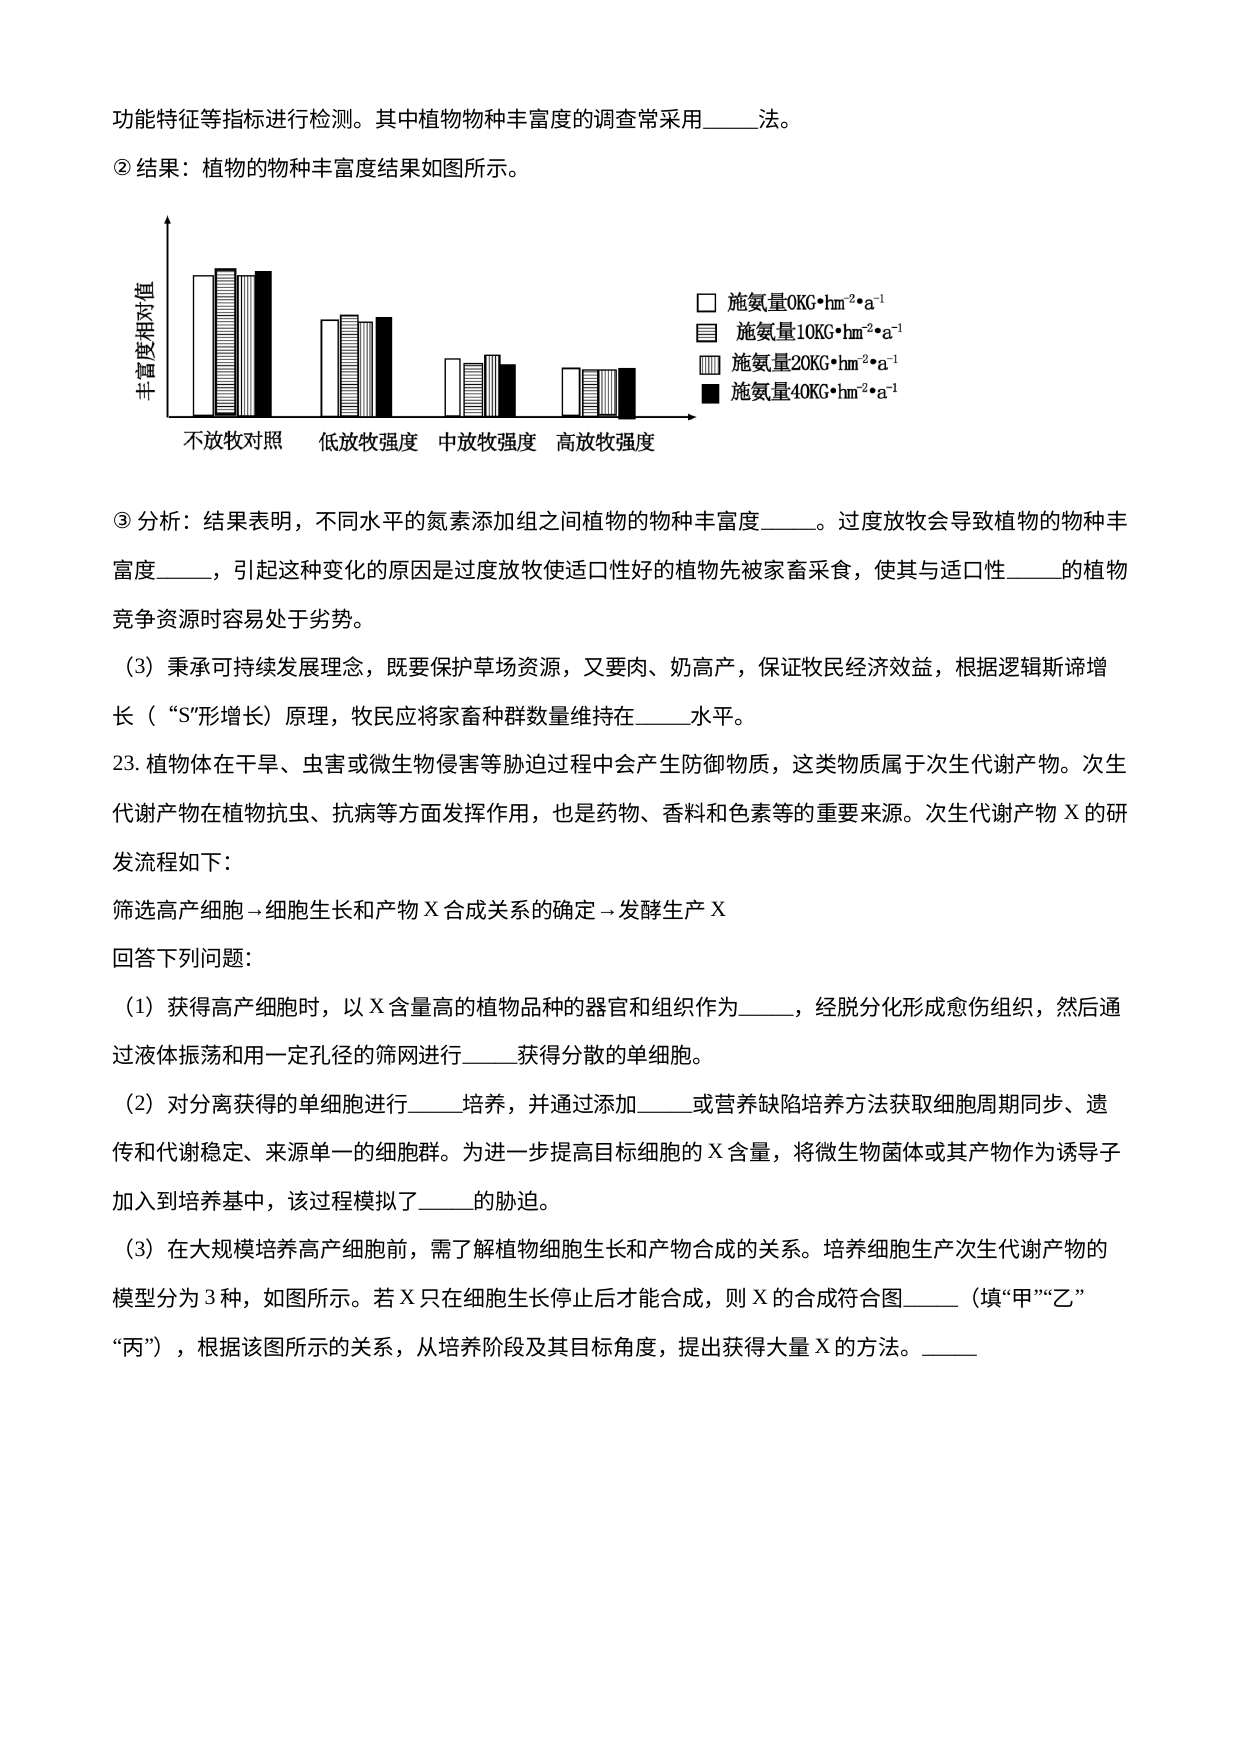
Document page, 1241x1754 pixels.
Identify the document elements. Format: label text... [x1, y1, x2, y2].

text （3）在大规模培养高产细胞前，需了解植物细胞生长和产物合成的关系。培养细胞生产次生代谢产物的模型分为3种，如图所示。若X只在细胞生长停止后才能合成，则X的合成符合图_____（填“甲”“乙”“丙”），根据该图所示的关系，从培养阶段及其目标角度，提出获得大量X的方法。_____ [112, 1232, 1128, 1362]
text （3）秉承可持续发展理念，既要保护草场资源，又要肉、奶高产，保证牧民经济效益，根据逻辑斯谛增长（“S”形增长）原理，牧民应将家畜种群数量维持在_____水平。 [112, 649, 1128, 731]
text ③分析：结果表明，不同水平的氮素添加组之间植物的物种丰富度_____。过度放牧会导致植物的物种丰富度_____，引起这种变化的原因是过度放牧使适口性好的植物先被家畜采食，使其与适口性_____的植物竞争资源时容易处于劣势。 [112, 504, 1128, 634]
picture [131, 198, 910, 460]
text 筛选高产细胞→细胞生长和产物X合成关系的确定→发酵生产X [112, 892, 1128, 925]
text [112, 102, 1128, 134]
text 回答下列问题： [112, 941, 1128, 973]
text （1）获得高产细胞时，以X含量高的植物品种的器官和组织作为_____，经脱分化形成愈伤组织，然后通过液体振荡和用一定孔径的筛网进行_____获得分散的单细胞。 [112, 989, 1128, 1070]
text （2）对分离获得的单细胞进行_____培养，并通过添加_____或营养缺陷培养方法获取细胞周期同步、遗传和代谢稳定、来源单一的细胞群。为进一步提高目标细胞的X含量，将微生物菌体或其产物作为诱导子加入到培养基中，该过程模拟了_____的胁迫。 [112, 1086, 1128, 1216]
text 23. 植物体在干旱、虫害或微生物侵害等胁迫过程中会产生防御物质，这类物质属于次生代谢产物。次生代谢产物在植物抗虫、抗病等方面发挥作用，也是药物、香料和色素等的重要来源。次生代谢产物X的研发流程如下： [112, 747, 1128, 877]
text ②结果：植物的物种丰富度结果如图所示。 [112, 150, 1128, 183]
